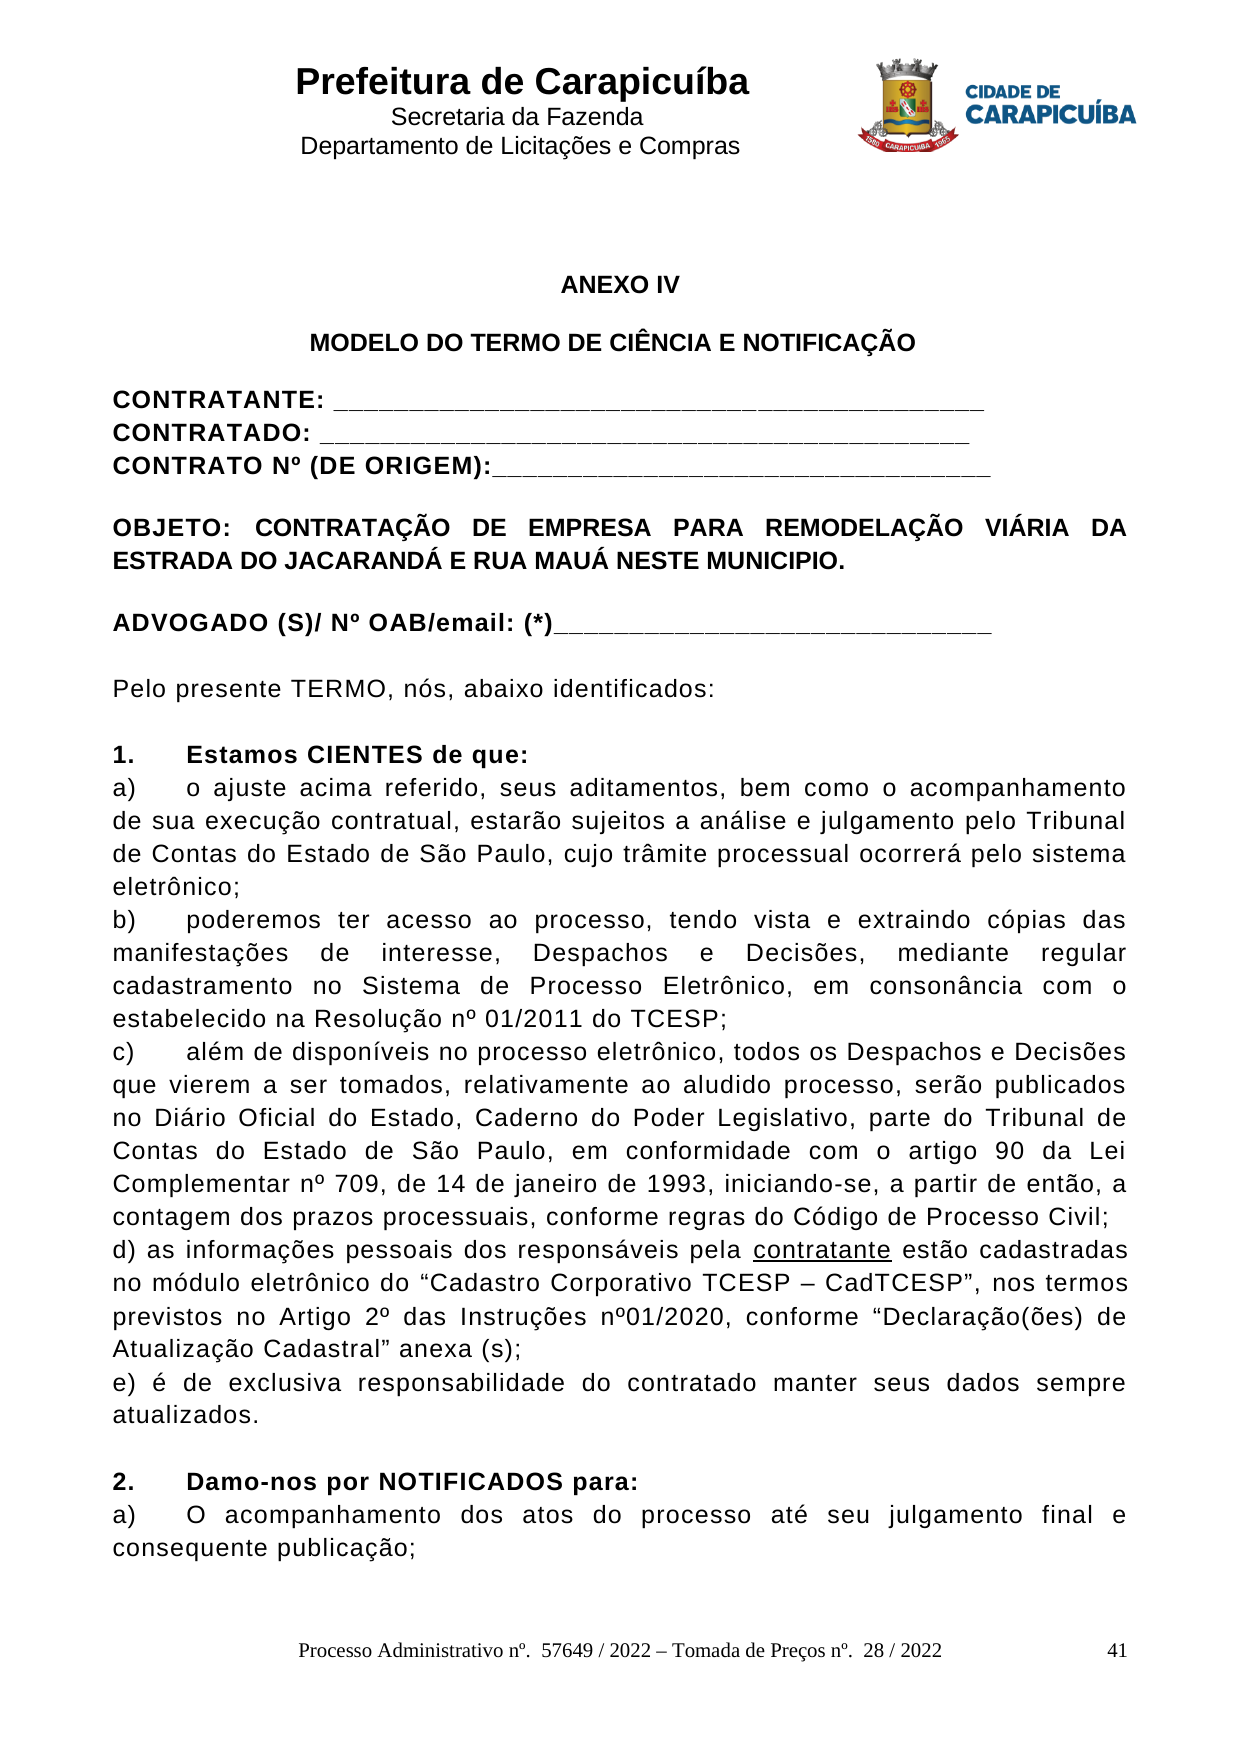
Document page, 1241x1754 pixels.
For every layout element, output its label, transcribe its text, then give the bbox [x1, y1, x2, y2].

text CONTRATANTE: ___________________________________________ [112, 385, 1128, 414]
text Pelo presente TERMO, nós, abaixo identificados: [112, 674, 1128, 703]
text a) O acompanhamento dos atos do processo até seu julgamento final e consequente publicação; [112, 1499, 1128, 1561]
text CONTRATO Nº (DE ORIGEM):_________________________________ [112, 451, 1128, 480]
text ANEXO IV [112, 270, 1128, 299]
text d) as informações pessoais dos responsáveis pela contratante estão cadastradas no módulo eletrônico do “Cadastro Corporativo TCESP – CadTCESP”, nos termos previstos no Artigo 2º das Instruções nº01/2020, conforme “Declaração(ões) de Atualização Cadastral” anexa (s); [112, 1235, 1128, 1363]
text MODELO DO TERMO DE CIÊNCIA E NOTIFICAÇÃO [112, 327, 1113, 356]
text ADVOGADO (S)/ Nº OAB/email: (*)_____________________________ [112, 608, 1128, 637]
text e) é de exclusiva responsabilidade do contratado manter seus dados sempre atualizados. [112, 1367, 1128, 1429]
text 1. Estamos CIENTES de que: [112, 740, 1128, 769]
text OBJETO: CONTRATAÇÃO DE EMPRESA PARA REMODELAÇÃO VIÁRIA DA ESTRADA DO JACARANDÁ E RUA MAUÁ NESTE MUNICIPIO. [112, 513, 1128, 575]
text b) poderemos ter acesso ao processo, tendo vista e extraindo cópias das manifestações de interesse, Despachos e Decisões, mediante regular cadastramento no Sistema de Processo Eletrônico, em consonância com o estabelecido na Resolução nº 01/2011 do TCESP; [112, 905, 1128, 1033]
text CONTRATADO: ___________________________________________ [112, 418, 1128, 447]
text a) o ajuste acima referido, seus aditamentos, bem como o acompanhamento de sua execução contratual, estarão sujeitos a análise e julgamento pelo Tribunal de Contas do Estado de São Paulo, cujo trâmite processual ocorrerá pelo sistema eletrônico; [112, 773, 1128, 901]
picture [857, 57, 1139, 152]
text 2. Damo-nos por NOTIFICADOS para: [112, 1467, 1128, 1495]
text c) além de disponíveis no processo eletrônico, todos os Despachos e Decisões que vierem a ser tomados, relativamente ao aludido processo, serão publicados no Diário Oficial do Estado, Caderno do Poder Legislativo, parte do Tribunal de Contas do Estado de São Paulo, em conformidade com o artigo 90 da Lei Complementar nº 709, de 14 de janeiro de 1993, iniciando-se, a partir de então, a contagem dos prazos processuais, conforme regras do Código de Processo Civil; [112, 1037, 1128, 1231]
